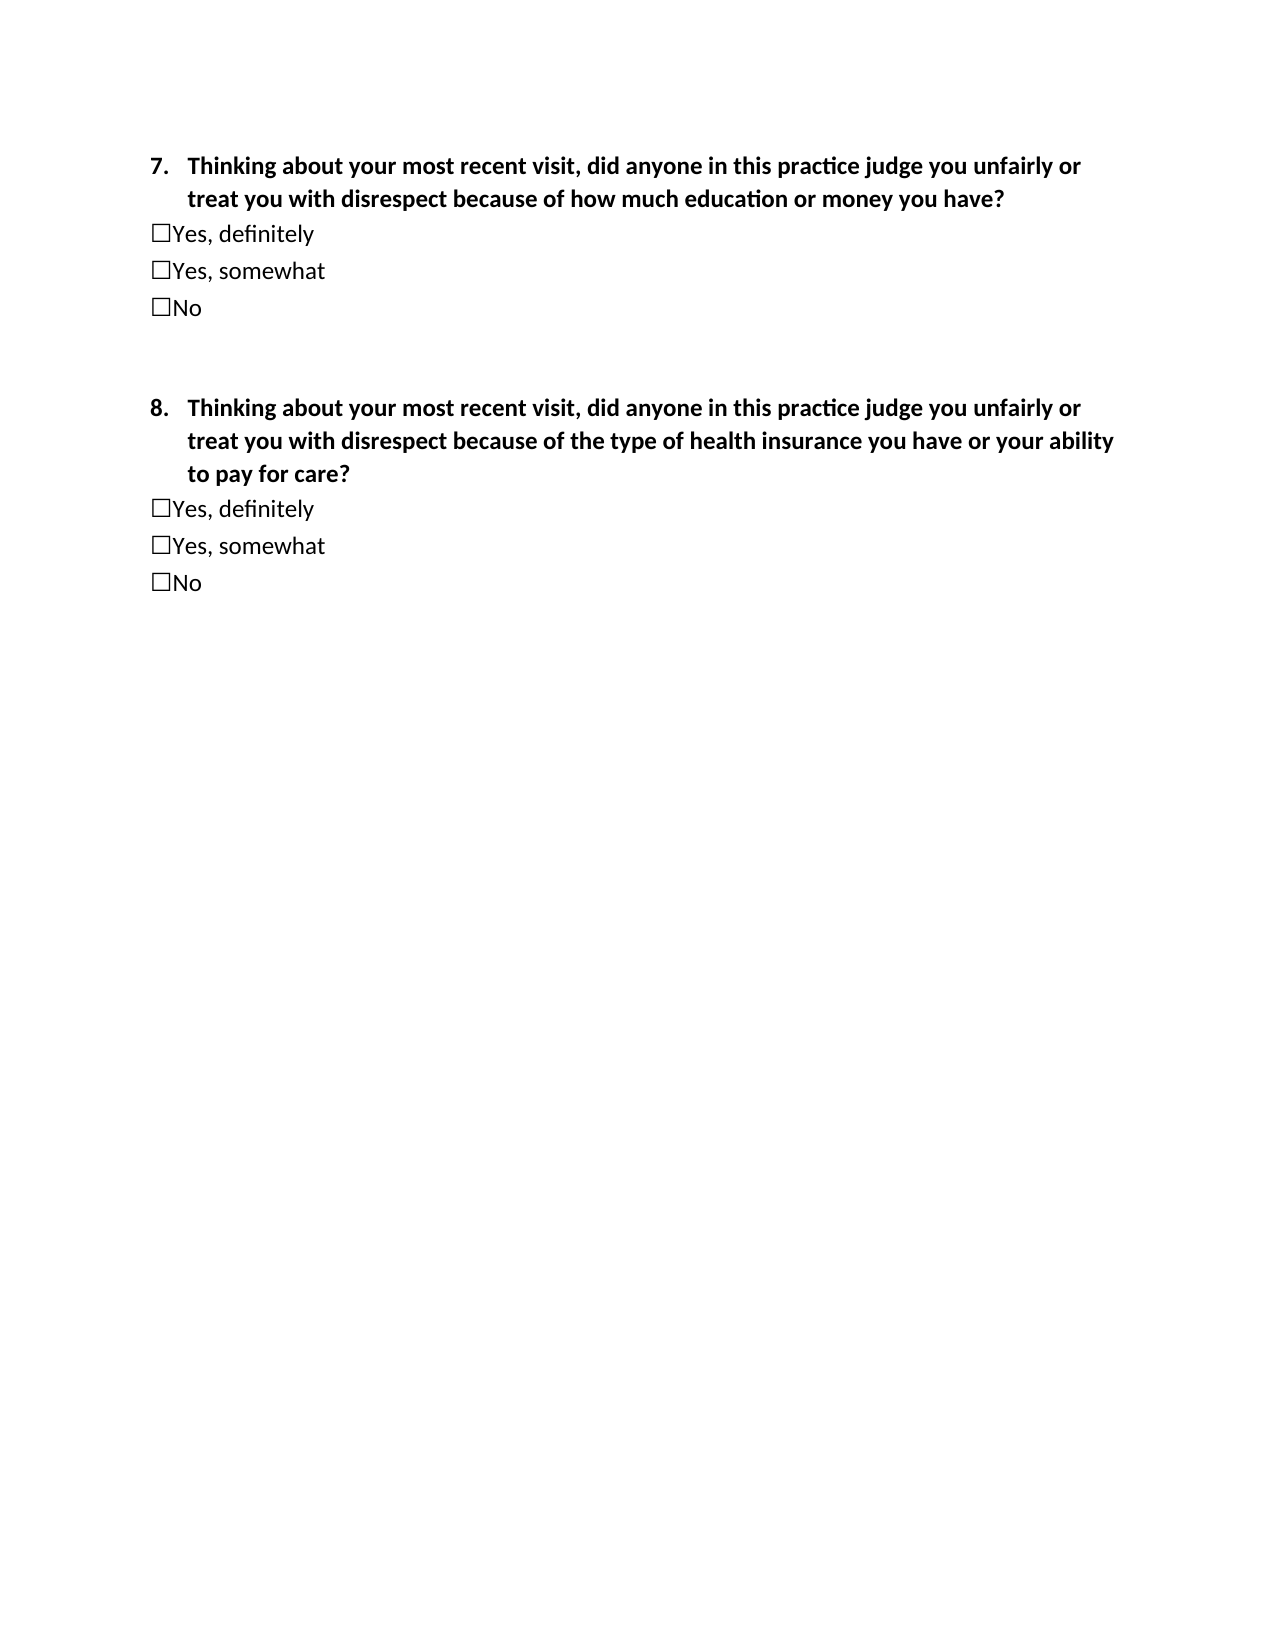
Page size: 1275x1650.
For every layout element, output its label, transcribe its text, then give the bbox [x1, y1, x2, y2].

text ☐Yes, somewhat ☐No [150, 253, 1125, 323]
list Thinking about your most recent visit, did anyone in this practice judge you unfairly or treat you with disrespect because of the type of health insurance you have or your ability to pay for care? [150, 392, 1125, 488]
list Thinking about your most recent visit, did anyone in this practice judge you unfairly or treat you with disrespect because of how much education or money you have? [150, 150, 1125, 213]
text ☐Yes, definitely [150, 216, 1125, 250]
text ☐Yes, definitely [150, 491, 1125, 525]
text ☐Yes, somewhat ☐No [150, 527, 1125, 598]
